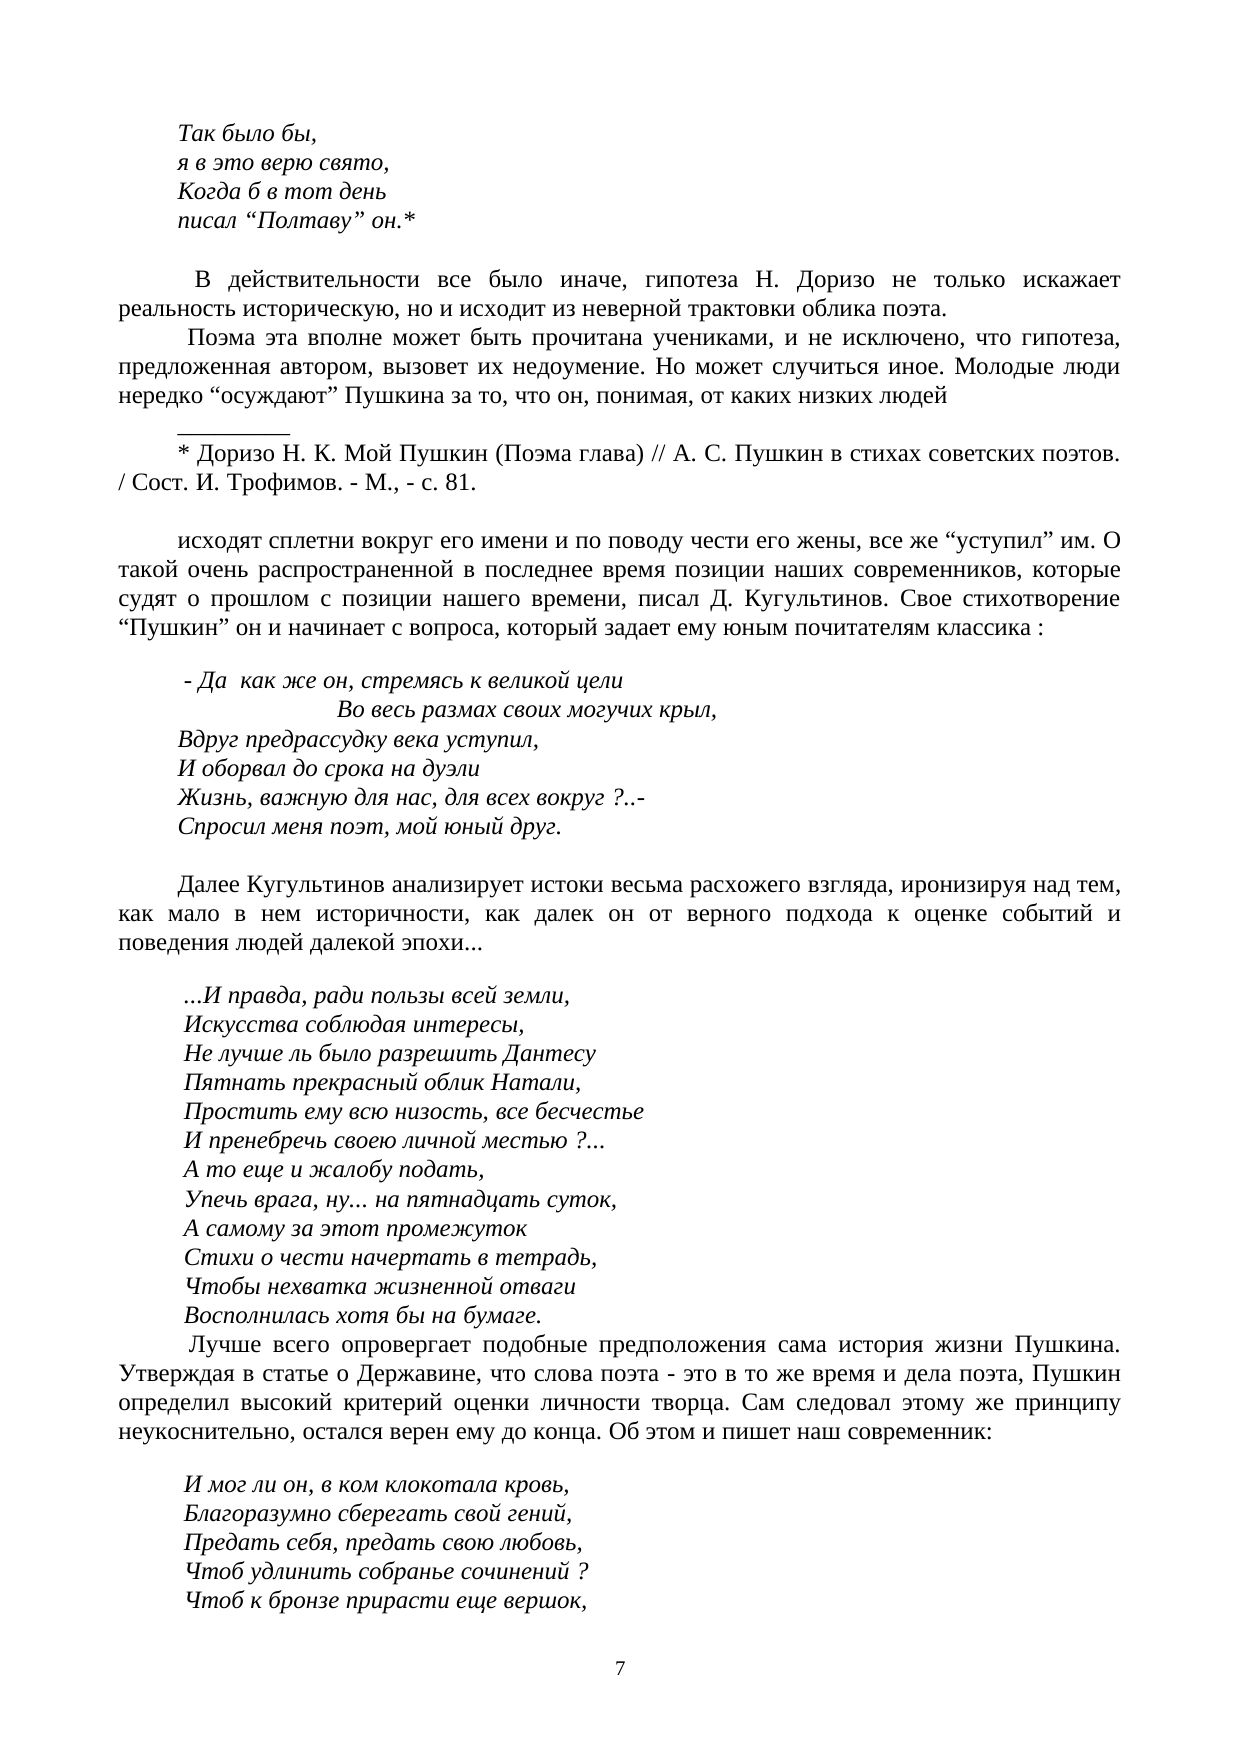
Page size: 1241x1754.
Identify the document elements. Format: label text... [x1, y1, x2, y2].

text Искусства соблюдая интересы, [118, 1009, 1122, 1038]
text Чтоб удлинить собранье сочинений ? [118, 1556, 1122, 1585]
text исходят сплетни вокруг его имени и по поводу чести его жены, все же “уступил” им. О такой очень распространенной в последнее время позиции наших современников, которые судят о прошлом с позиции нашего времени, писал Д. Кугультинов. Свое стихотворение “Пушкин” он и начинает с вопроса, который задает ему юным почитателям классика : [118, 525, 1122, 641]
text А самому за этот промежуток [118, 1212, 1122, 1242]
text Пятнать прекрасный облик Натали, [118, 1067, 1122, 1096]
text Далее Кугультинов анализирует истоки весьма расхожего взгляда, иронизируя над тем, как мало в нем историчности, как далек он от верного подхода к оценке событий и поведения людей далекой эпохи... [118, 869, 1122, 956]
text Поэма эта вполне может быть прочитана учениками, и не исключено, что гипотеза, предложенная автором, вызовет их недоумение. Но может случиться иное. Молодые люди нередко “осуждают” Пушкина за то, что он, понимая, от каких низких людей [118, 322, 1122, 409]
text писал “Полтаву” он.* [118, 205, 1122, 234]
text Восполнилась хотя бы на бумаге. [118, 1300, 1122, 1329]
text _________ [118, 409, 1122, 438]
text И мог ли он, в ком клокотала кровь, [118, 1469, 1122, 1498]
text Жизнь, важную для нас, для всех вокруг ?..- [118, 782, 1122, 811]
text И оборвал до срока на дуэли [118, 752, 1122, 782]
text Не лучше ль было разрешить Дантесу [118, 1038, 1122, 1067]
text Чтоб к бронзе прирасти еще вершок, [118, 1585, 1122, 1614]
text Спросил меня поэт, мой юный друг. [118, 811, 1122, 840]
text Предать себя, предать свою любовь, [118, 1527, 1122, 1556]
text А то еще и жалобу подать, [118, 1154, 1122, 1183]
text Простить ему всю низость, все бесчестье [118, 1096, 1122, 1125]
text Благоразумно сберегать свой гений, [118, 1498, 1122, 1527]
text ...И правда, ради пользы всей земли, [118, 980, 1122, 1009]
text Лучше всего опровергает подобные предположения сама история жизни Пушкина. Утверждая в статье о Державине, что слова поэта - это в то же время и дела поэта, Пушкин определил высокий критерий оценки личности творца. Сам следовал этому же принципу неукоснительно, остался верен ему до конца. Об этом и пишет наш современник: [118, 1329, 1122, 1445]
text Так было бы, [118, 118, 1122, 147]
text - Да как же он, стремясь к великой цели [118, 665, 1122, 694]
text И пренебречь своею личной местью ?... [118, 1125, 1122, 1154]
text я в это верю свято, [118, 147, 1122, 176]
text Чтобы нехватка жизненной отваги [118, 1271, 1122, 1300]
text В действительности все было иначе, гипотеза Н. Доризо не только искажает реальность историческую, но и исходит из неверной трактовки облика поэта. [118, 263, 1122, 322]
text Вдруг предрассудку века уступил, [118, 723, 1122, 752]
text Упечь врага, ну... на пятнадцать суток, [118, 1183, 1122, 1212]
text Стихи о чести начертать в тетрадь, [118, 1242, 1122, 1271]
text * Доризо Н. К. Мой Пушкин (Поэма глава) // А. С. Пушкин в стихах советских поэтов. / Сост. И. Трофимов. - М., - с. 81. [118, 438, 1122, 496]
text Во весь размах своих могучих крыл, [277, 694, 1122, 723]
text Когда б в тот день [118, 176, 1122, 205]
